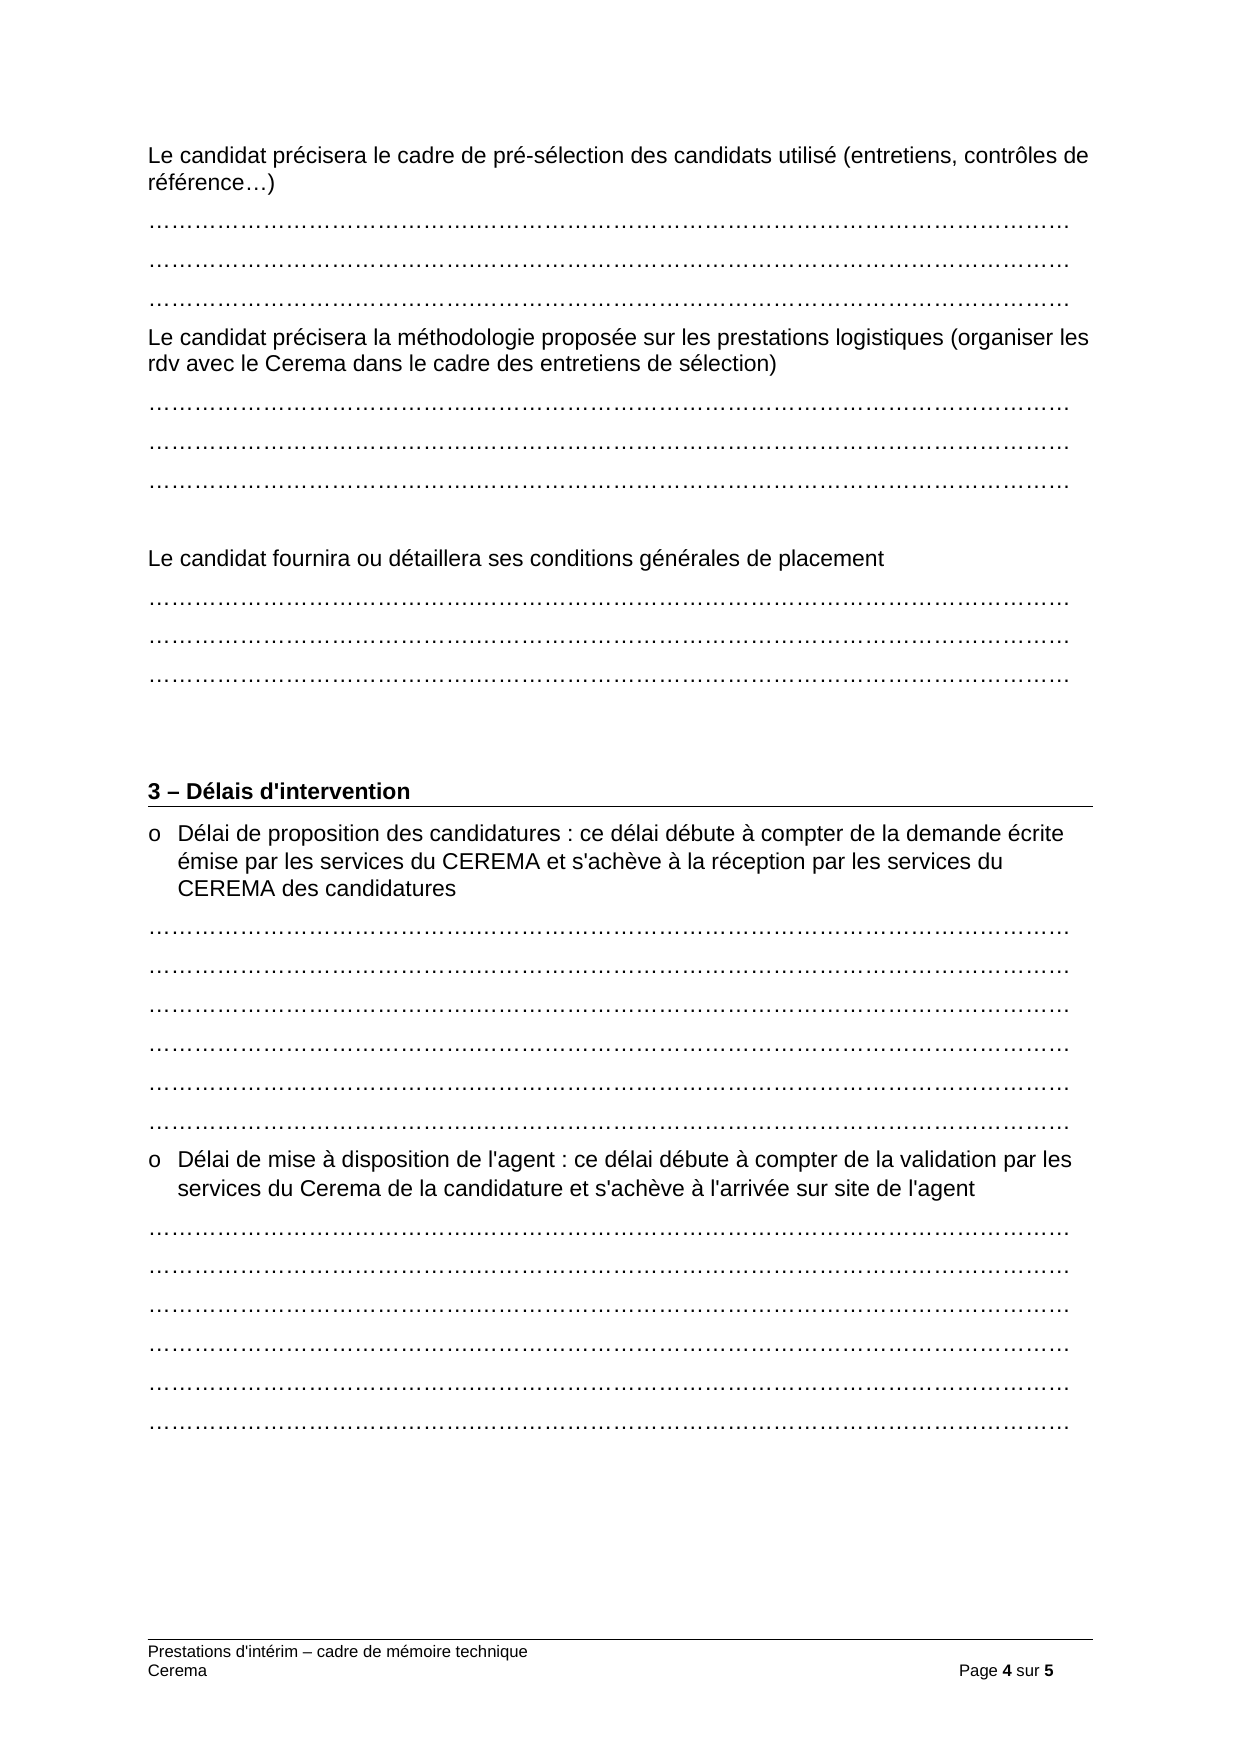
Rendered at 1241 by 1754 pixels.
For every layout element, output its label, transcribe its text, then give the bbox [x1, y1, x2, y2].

text Le candidat précisera le cadre de pré-sélection des candidats utilisé (entretiens, contrôles de référence…) [148, 142, 1093, 195]
text 3 – Délais d'intervention [148, 778, 1093, 806]
text …………………………………….…………………………………………………………………… [148, 1108, 1093, 1134]
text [148, 246, 1093, 273]
text …………………………………….…………………………………………………………………… [148, 622, 1093, 649]
text …………………………………….…………………………………………………………………… [148, 991, 1093, 1017]
text …………………………………….…………………………………………………………………… [148, 1330, 1093, 1357]
text …………………………………….…………………………………………………………………… [148, 467, 1093, 493]
text …………………………………….…………………………………………………………………… [148, 1252, 1093, 1279]
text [148, 207, 1093, 234]
text …………………………………….…………………………………………………………………… [148, 1069, 1093, 1095]
text …………………………………….…………………………………………………………………… [148, 583, 1093, 610]
text …………………………………….…………………………………………………………………… [148, 389, 1093, 416]
text …………………………………….…………………………………………………………………… [148, 285, 1093, 312]
text Le candidat précisera la méthodologie proposée sur les prestations logistiques (organiser les rdv avec le Cerema dans le cadre des entretiens de sélection) [148, 324, 1093, 377]
text …………………………………….…………………………………………………………………… [148, 1408, 1093, 1434]
list Délai de mise à disposition de l'agent : ce délai débute à compter de la validation par les services du Cerema de la candidature et s'achève à l'arrivée sur site de l'agent [148, 1146, 1093, 1201]
text …………………………………….…………………………………………………………………… [148, 428, 1093, 454]
text …………………………………….…………………………………………………………………… [148, 1030, 1093, 1056]
text …………………………………….…………………………………………………………………… [148, 1214, 1093, 1240]
text …………………………………….…………………………………………………………………… [148, 913, 1093, 940]
text …………………………………….…………………………………………………………………… [148, 1369, 1093, 1395]
text …………………………………….…………………………………………………………………… [148, 1291, 1093, 1318]
text Le candidat fournira ou détaillera ses conditions générales de placement [148, 545, 1093, 571]
text …………………………………….…………………………………………………………………… [148, 952, 1093, 978]
text …………………………………….…………………………………………………………………… [148, 661, 1093, 688]
list Délai de proposition des candidatures : ce délai débute à compter de la demande écrite émise par les services du CEREMA et s'achève à la réception par les services du CEREMA des candidatures [148, 820, 1093, 901]
